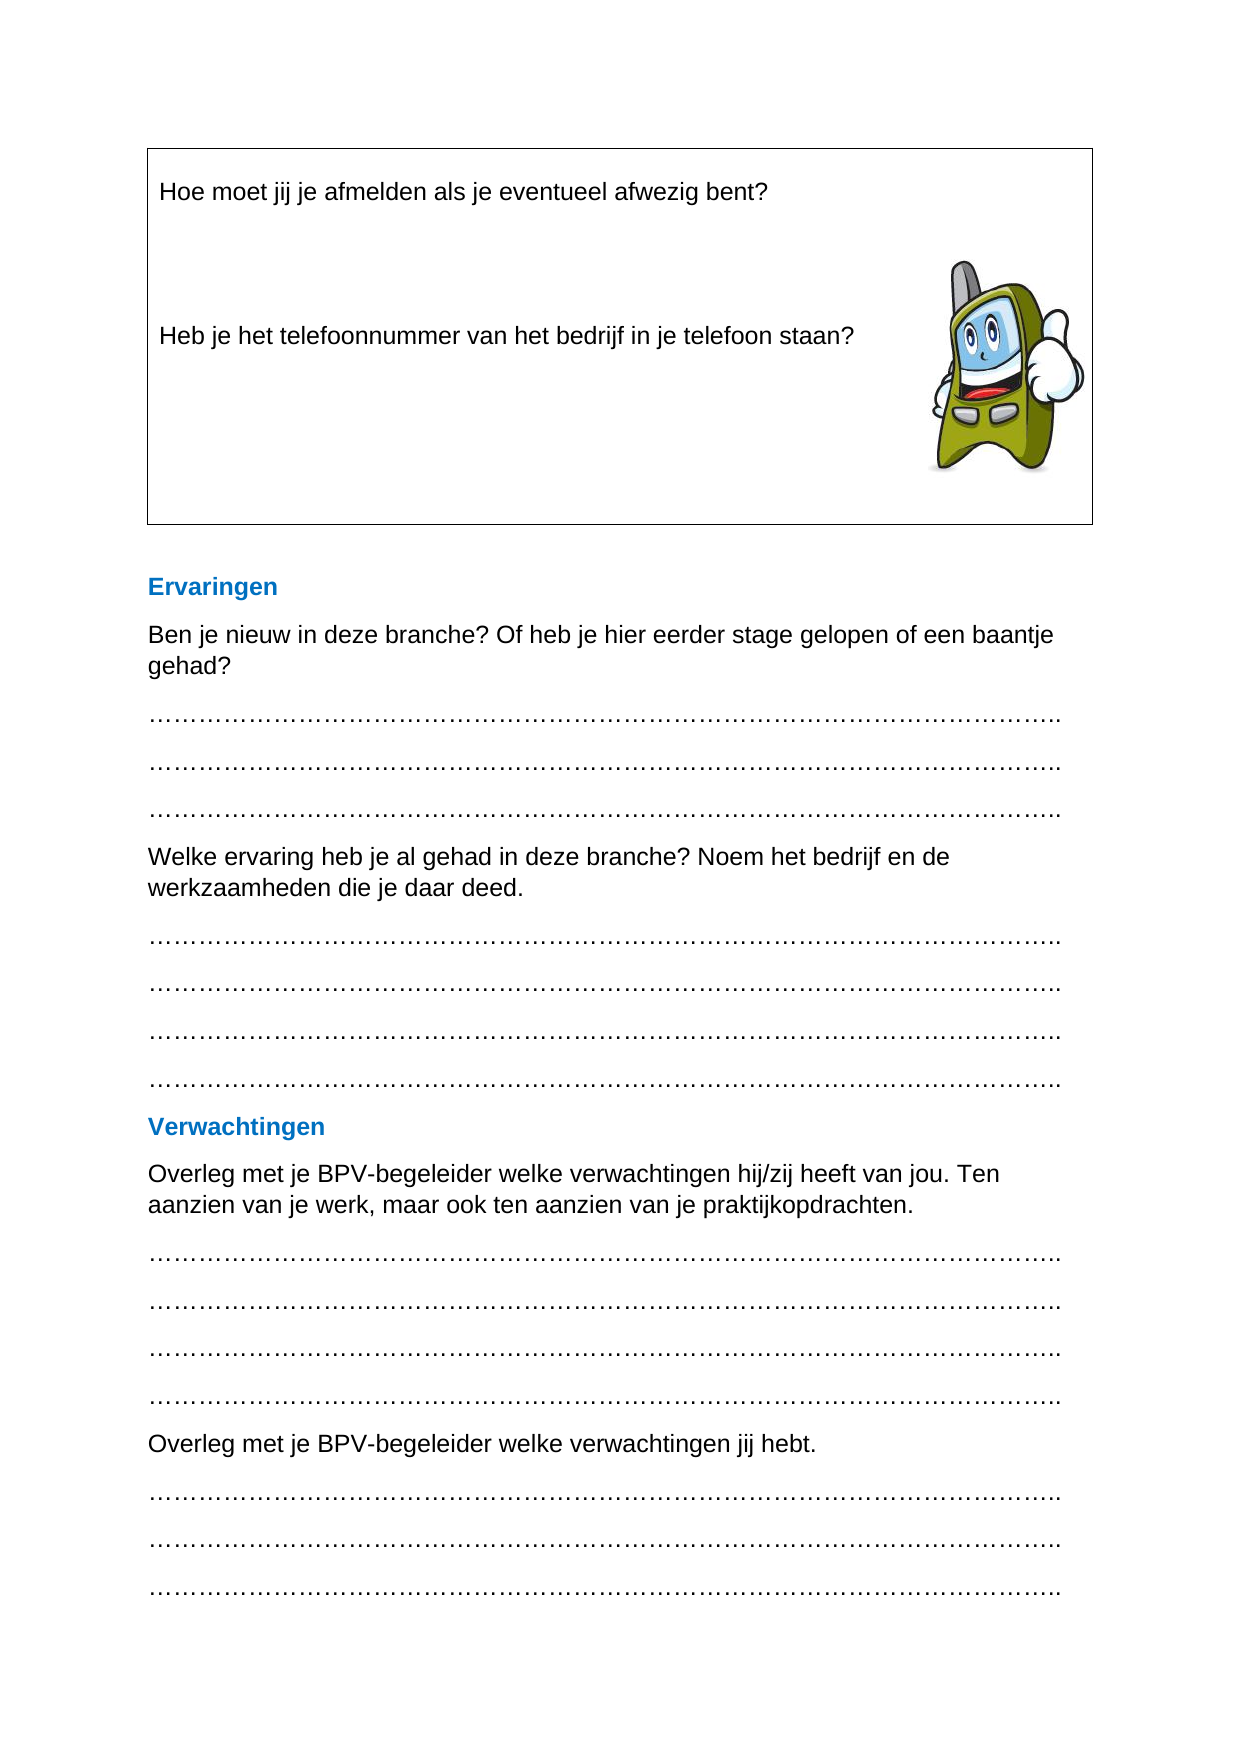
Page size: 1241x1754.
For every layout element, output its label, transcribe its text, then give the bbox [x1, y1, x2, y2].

text Overleg met je BPV-begeleider welke verwachtingen hij/zij heeft van jou. Ten aanzien van je werk, maar ook ten aanzien van je praktijkopdrachten. [148, 1159, 1093, 1219]
text ……………………………………………………………………………………………….. [148, 1381, 1093, 1410]
text ……………………………………………………………………………………………….. [148, 1286, 1093, 1314]
text Welke ervaring heb je al gehad in deze branche? Noem het bedrijf en de werkzaamheden die je daar deed. [148, 842, 1093, 902]
text ……………………………………………………………………………………………….. [148, 747, 1093, 775]
text ……………………………………………………………………………………………….. [148, 1333, 1093, 1362]
text ……………………………………………………………………………………………….. [148, 1016, 1093, 1045]
text ……………………………………………………………………………………………….. [148, 1477, 1093, 1505]
text ……………………………………………………………………………………………….. [148, 1064, 1093, 1093]
text Verwachtingen [148, 1112, 1093, 1140]
text ……………………………………………………………………………………………….. [148, 1238, 1093, 1267]
table_header Hoe moet jij je afmelden als je eventueel afwezig bent? Heb je het telefoonnummer van het bedrijf in je telefoon staan? [148, 149, 1092, 524]
text ……………………………………………………………………………………………….. [148, 921, 1093, 949]
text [148, 1572, 1093, 1601]
text Ben je nieuw in deze branche? Of heb je hier eerder stage gelopen of een baantje gehad? [148, 620, 1093, 680]
text ……………………………………………………………………………………………….. [148, 968, 1093, 997]
text ……………………………………………………………………………………………….. [148, 699, 1093, 728]
picture [904, 251, 1091, 488]
text ……………………………………………………………………………………………….. [148, 794, 1093, 823]
text ……………………………………………………………………………………………….. [148, 1524, 1093, 1553]
text Ervaringen [148, 572, 1093, 601]
text Overleg met je BPV-begeleider welke verwachtingen jij hebt. [148, 1429, 1093, 1458]
